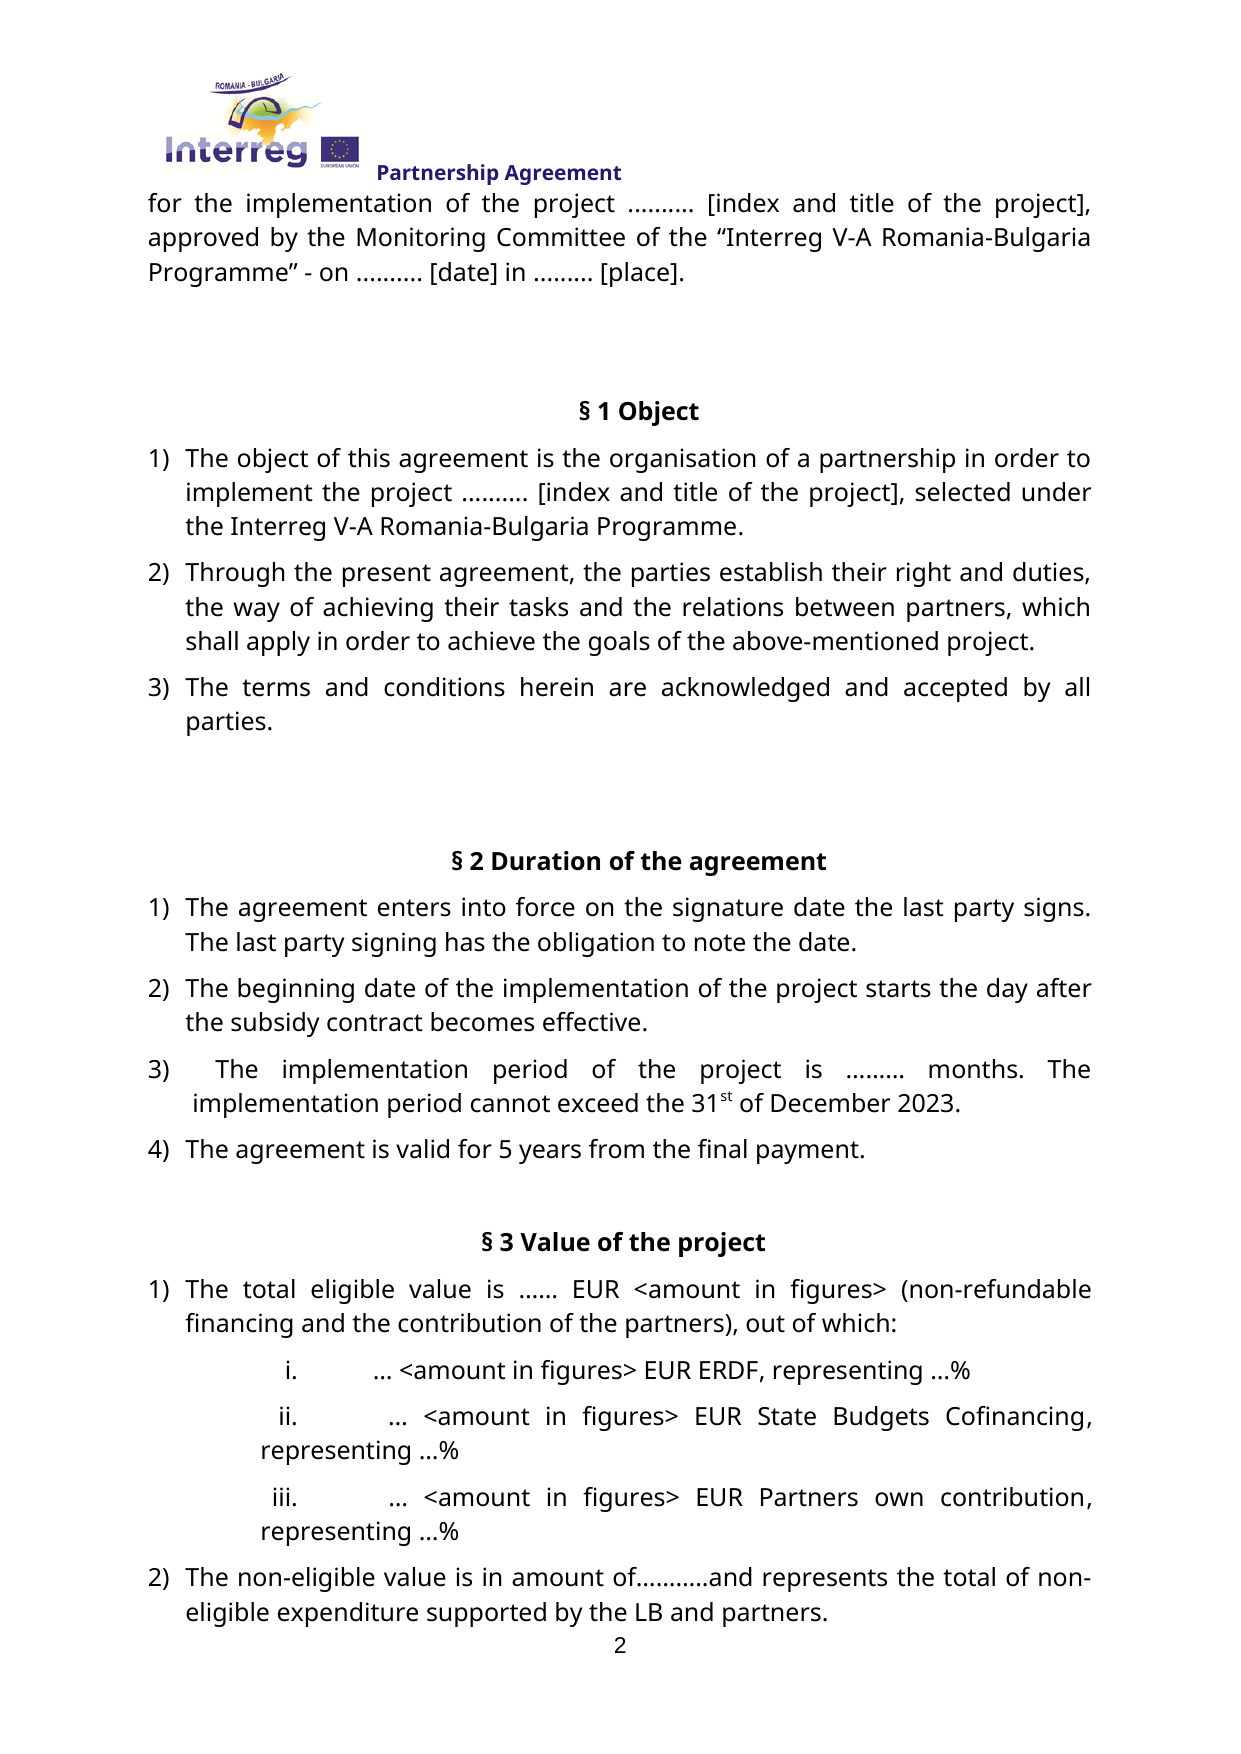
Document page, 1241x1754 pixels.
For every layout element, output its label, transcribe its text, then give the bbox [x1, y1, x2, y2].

list The terms and conditions herein are acknowledged and accepted by all parties. [148, 670, 1093, 738]
text § 3 Value of the project [148, 1225, 1093, 1259]
list The agreement is valid for 5 years from the final payment. [148, 1132, 1093, 1166]
text 3) The implementation period of the project is ……… months. The implementation period cannot exceed the 31st of December 2023. [148, 1051, 1093, 1119]
picture [147, 73, 377, 180]
list The total eligible value is …… EUR <amount in figures> (non-refundable financing and the contribution of the partners), out of which: [148, 1272, 1093, 1340]
list The non-eligible value is in amount of………..and represents the total of non-eligible expenditure supported by the LB and partners. [148, 1560, 1093, 1628]
text § 1 Object [185, 394, 1093, 428]
list … <amount in figures> EUR ERDF, representing …% [260, 1352, 1093, 1386]
list Through the present agreement, the parties establish their right and duties, the way of achieving their tasks and the relations between partners, which shall apply in order to achieve the goals of the above-mentioned project. [148, 555, 1093, 657]
text for the implementation of the project .......... [index and title of the project], approved by the Monitoring Committee of the “Interreg V-A Romania-Bulgaria Programme” - on .......... [date] in ......... [place]. [148, 186, 1093, 288]
list The beginning date of the implementation of the project starts the day after the subsidy contract becomes effective. [148, 971, 1093, 1039]
text § 2 Duration of the agreement [185, 843, 1093, 878]
list The object of this agreement is the organisation of a partnership in order to implement the project .......... [index and title of the project], selected under the Interreg V-A Romania-Bulgaria Programme. [148, 440, 1093, 543]
list … <amount in figures> EUR Partners own contribution, representing …% [260, 1479, 1093, 1548]
list The agreement enters into force on the signature date the last party signs. The last party signing has the obligation to note the date. [148, 890, 1093, 958]
list … <amount in figures> EUR State Budgets Cofinancing, representing …% [260, 1399, 1093, 1467]
